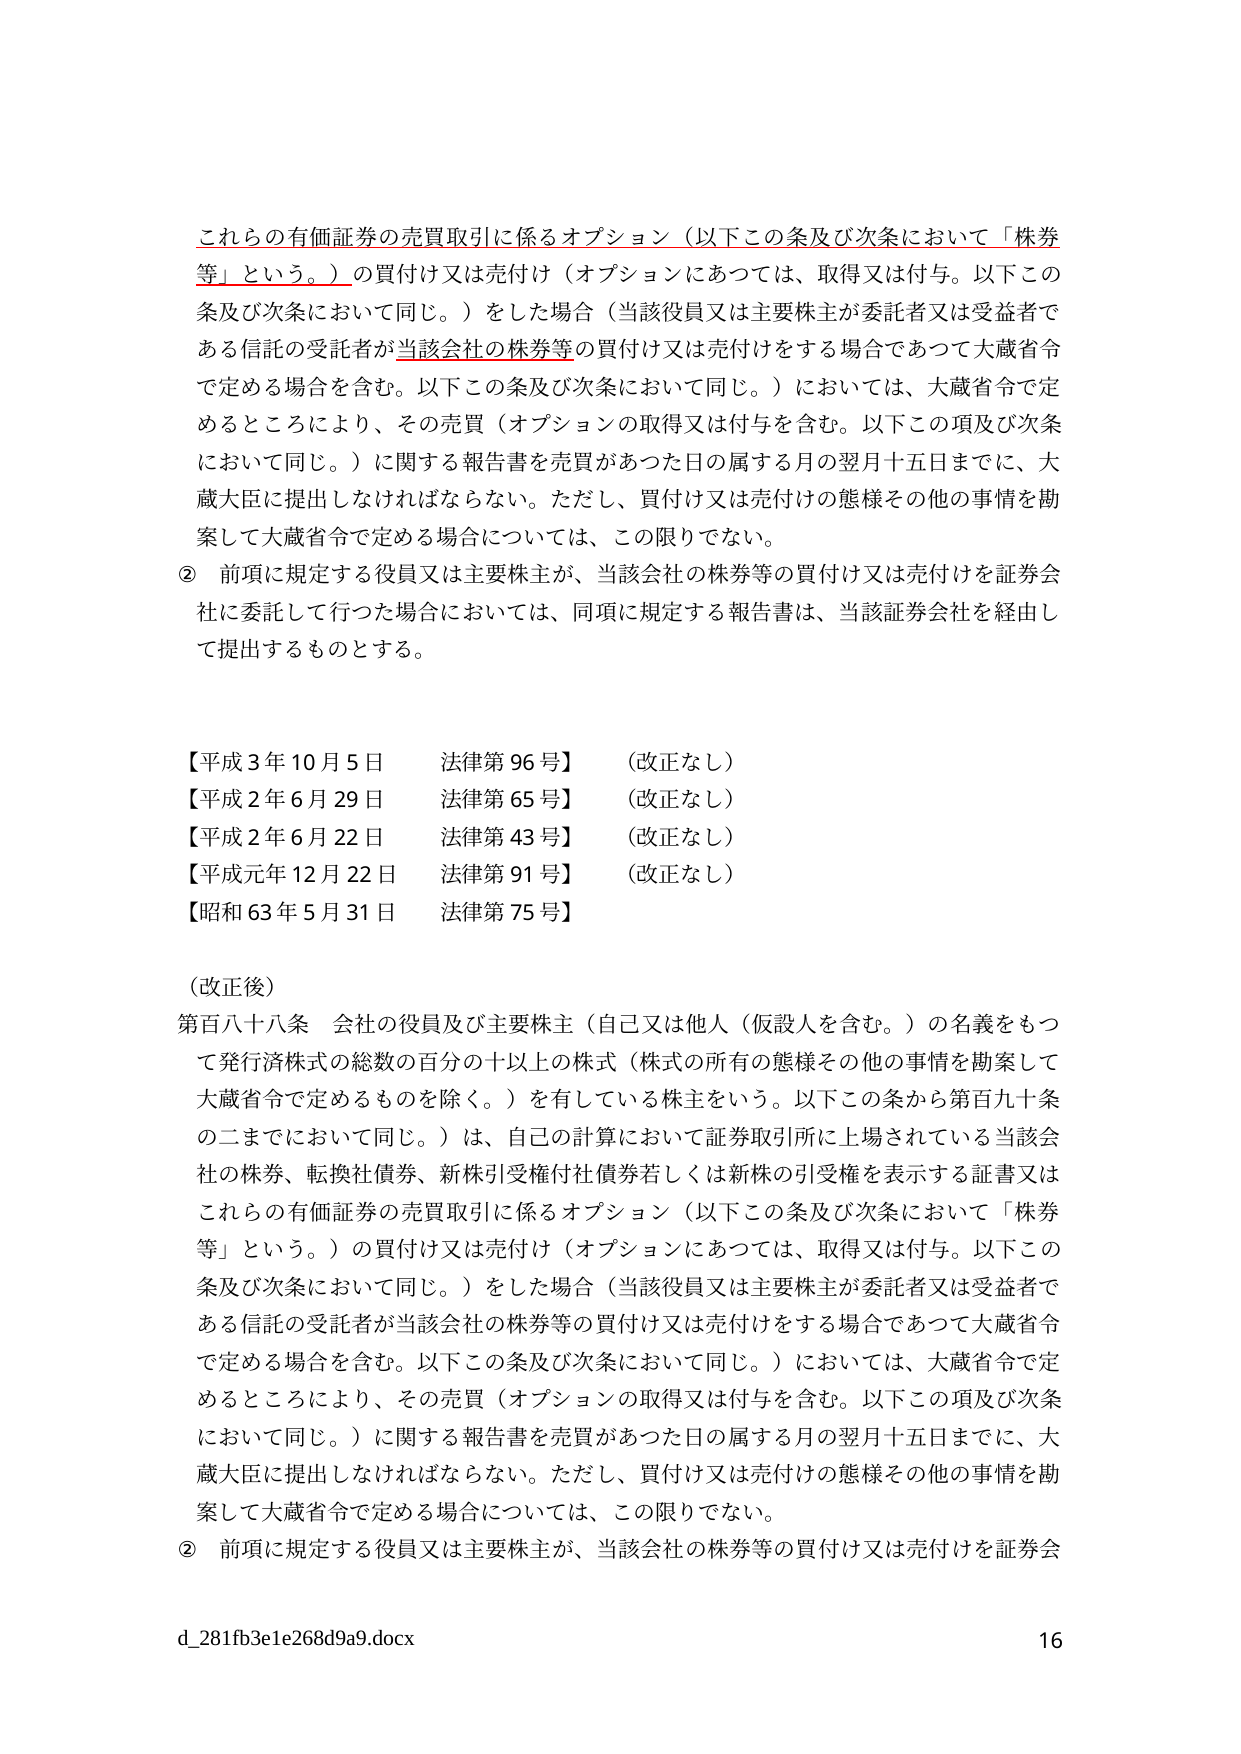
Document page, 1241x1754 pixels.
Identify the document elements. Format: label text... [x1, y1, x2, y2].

text 【平成3年10月5日 法律第96号】 （改正なし） [177, 742, 1063, 779]
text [177, 1529, 1063, 1567]
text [177, 217, 1063, 554]
text 【平成2年6月29日 法律第65号】 （改正なし） [177, 779, 1063, 817]
text ② 前項に規定する役員又は主要株主が、当該会社の株券等の買付け又は売付けを証券会社に委託して行つた場合においては、同項に規定する報告書は、当該証券会社を経由して提出するものとする。 [177, 554, 1063, 667]
text （改正後） [177, 967, 1063, 1004]
text 【平成2年6月22日 法律第43号】 （改正なし） [177, 817, 1063, 854]
text 【昭和63年5月31日 法律第75号】 [177, 892, 1063, 929]
text 【平成元年12月22日 法律第91号】 （改正なし） [177, 854, 1063, 892]
